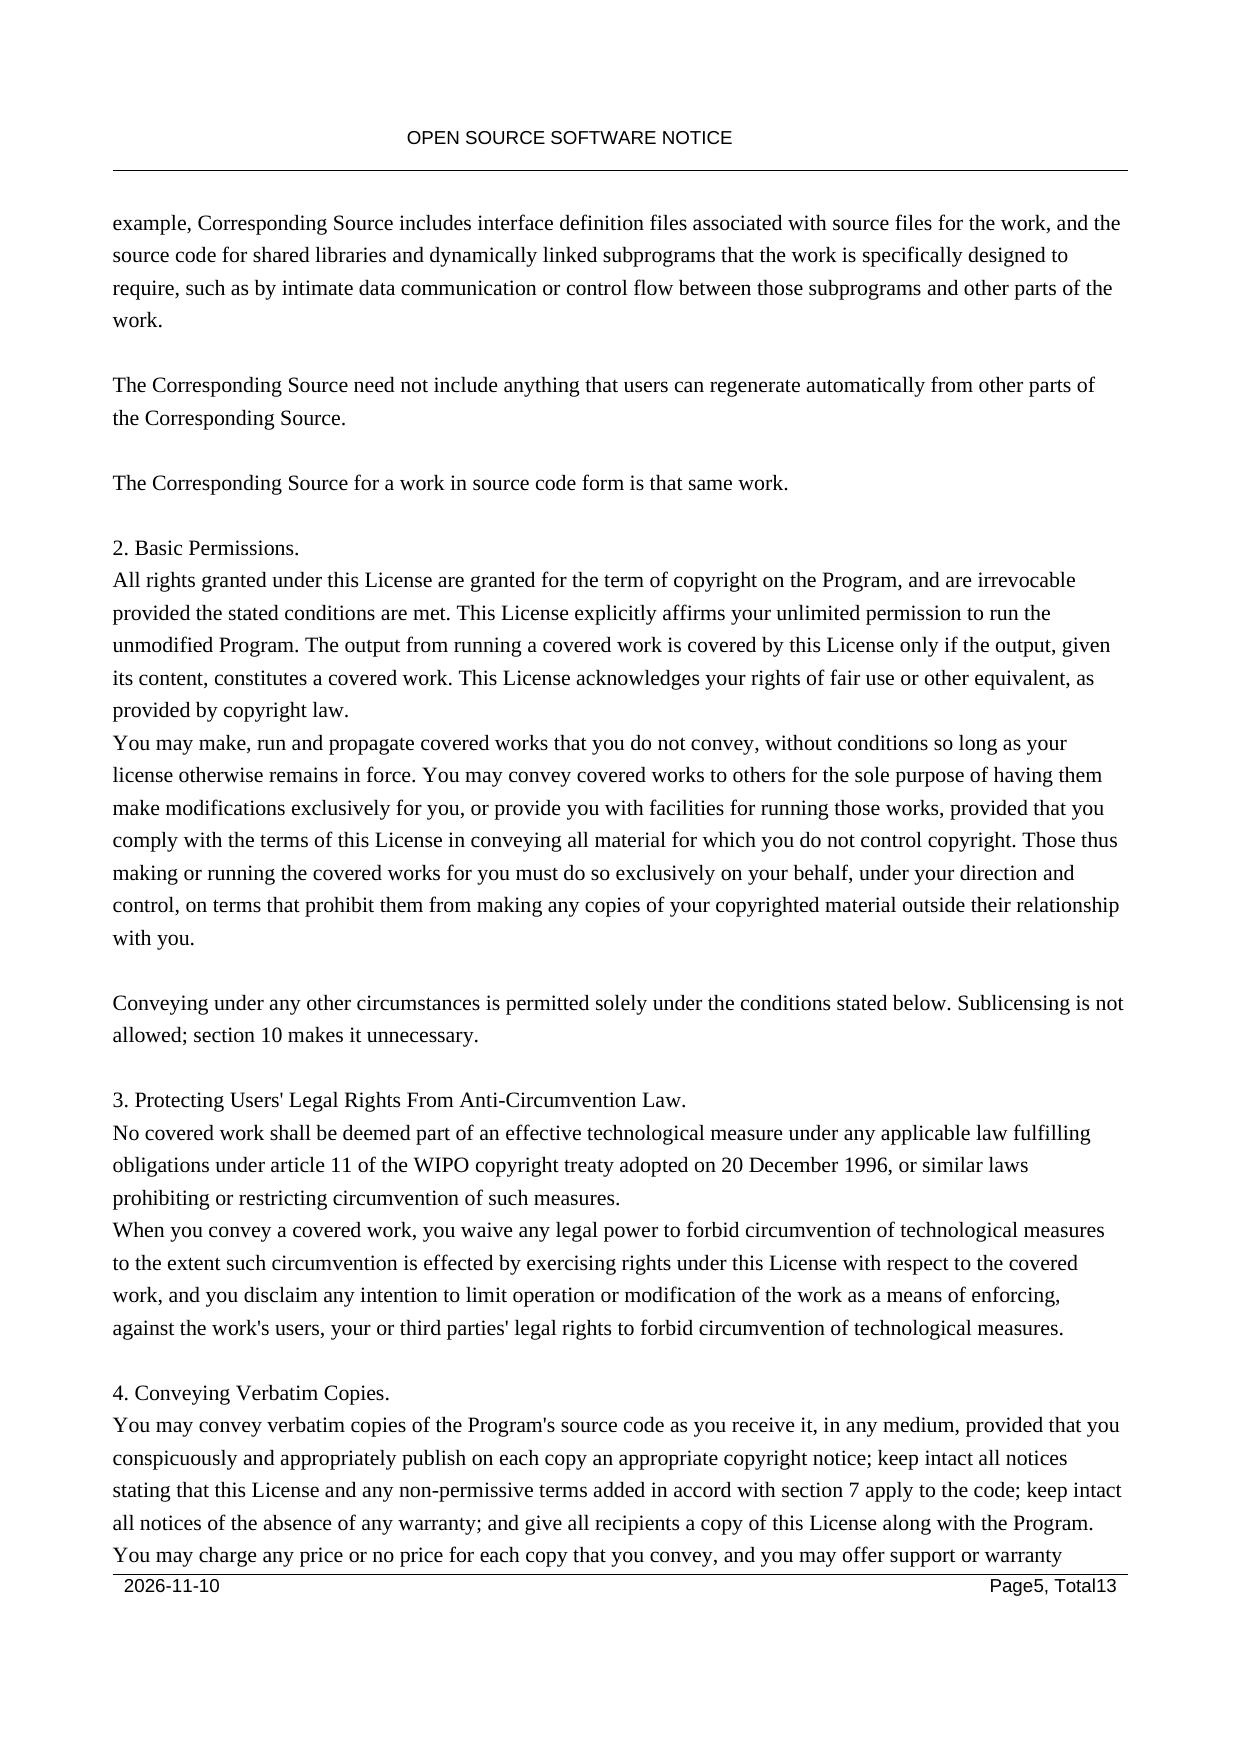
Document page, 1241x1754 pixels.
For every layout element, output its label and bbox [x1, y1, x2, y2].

text [112, 206, 1128, 1571]
